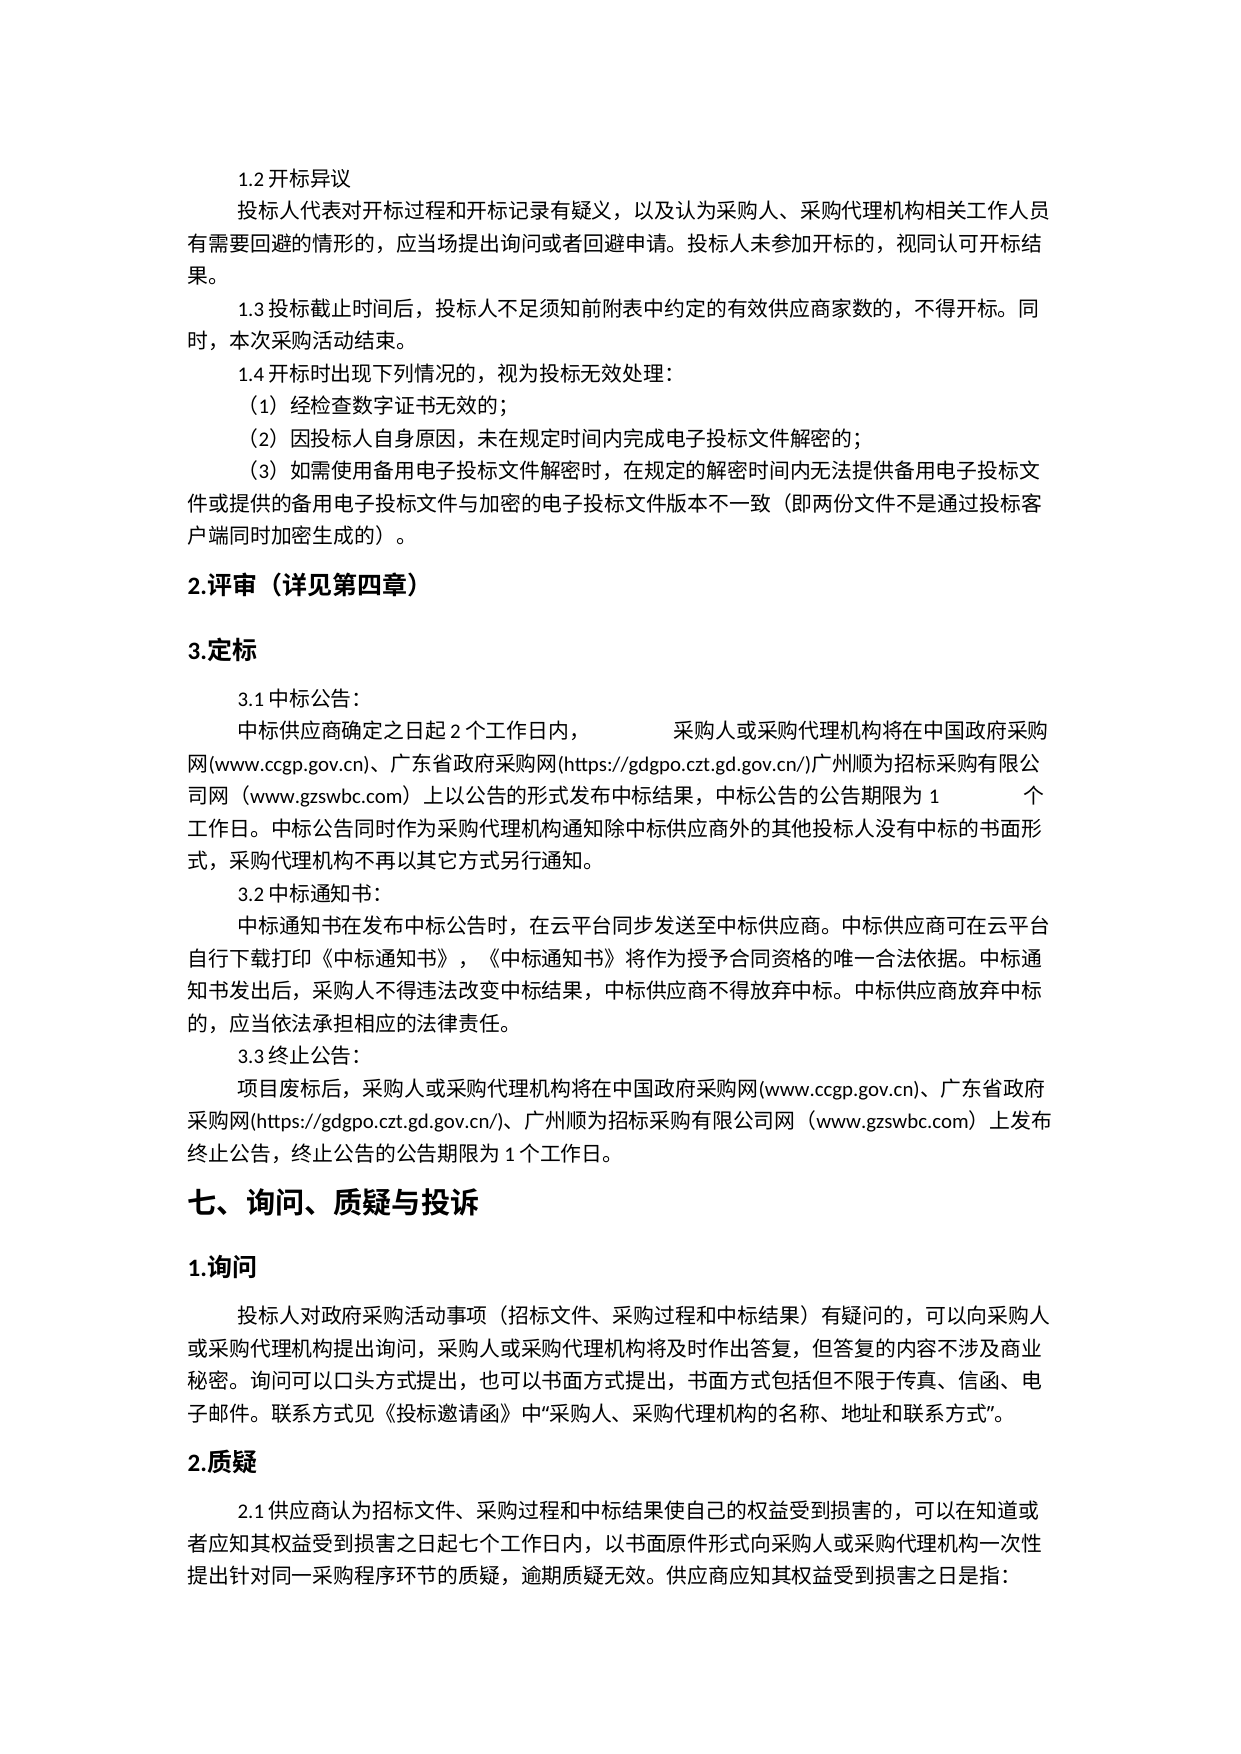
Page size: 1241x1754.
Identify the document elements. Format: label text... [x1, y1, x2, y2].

text 1.3 投标截止时间后，投标人不足须知前附表中约定的有效供应商家数的，不得开标。同时，本次采购活动结束。 [187, 292, 1053, 357]
text 3.3终止公告： [187, 1039, 1053, 1072]
text （3）如需使用备用电子投标文件解密时，在规定的解密时间内无法提供备用电子投标文件或提供的备用电子投标文件与加密的电子投标文件版本不一致（即两份文件不是通过投标客户端同时加密生成的）。 [187, 454, 1053, 552]
text 项目废标后，采购人或采购代理机构将在中国政府采购网(www.ccgp.gov.cn)、广东省政府采购网(https://gdgpo.czt.gd.gov.cn/)、广州顺为招标采购有限公司网（www.gzswbc.com）上发布终止公告，终止公告的公告期限为1个工作日。 [187, 1072, 1053, 1169]
text 3.1中标公告： [187, 682, 1053, 714]
text 2.评审（详见第四章） [187, 552, 1053, 617]
text 中标通知书在发布中标公告时，在云平台同步发送至中标供应商。中标供应商可在云平台自行下载打印《中标通知书》，《中标通知书》将作为授予合同资格的唯一合法依据。中标通知书发出后，采购人不得违法改变中标结果，中标供应商不得放弃中标。中标供应商放弃中标的，应当依法承担相应的法律责任。 [187, 909, 1053, 1039]
text 2.质疑 [187, 1429, 1053, 1494]
text 七、询问、质疑与投诉 [187, 1169, 1053, 1234]
text 1.询问 [187, 1234, 1053, 1299]
text 中标供应商确定之日起2个工作日内， 采购人或采购代理机构将在中国政府采购网(www.ccgp.gov.cn)、广东省政府采购网(https://gdgpo.czt.gd.gov.cn/)广州顺为招标采购有限公司网（www.gzswbc.com）上以公告的形式发布中标结果，中标公告的公告期限为 1 个工作日。中标公告同时作为采购代理机构通知除中标供应商外的其他投标人没有中标的书面形式，采购代理机构不再以其它方式另行通知。 [187, 714, 1053, 877]
text 1.4开标时出现下列情况的，视为投标无效处理： [187, 357, 1053, 389]
text 1.2开标异议 [187, 162, 1053, 194]
text 投标人对政府采购活动事项（招标文件、采购过程和中标结果）有疑问的，可以向采购人或采购代理机构提出询问，采购人或采购代理机构将及时作出答复，但答复的内容不涉及商业秘密。询问可以口头方式提出，也可以书面方式提出，书面方式包括但不限于传真、信函、电子邮件。联系方式见《投标邀请函》中“采购人、采购代理机构的名称、地址和联系方式”。 [187, 1299, 1053, 1429]
text 3.2中标通知书： [187, 877, 1053, 909]
text 2.1供应商认为招标文件、采购过程和中标结果使自己的权益受到损害的，可以在知道或者应知其权益受到损害之日起七个工作日内，以书面原件形式向采购人或采购代理机构一次性提出针对同一采购程序环节的质疑，逾期质疑无效。供应商应知其权益受到损害之日是指： [187, 1494, 1053, 1592]
text （2）因投标人自身原因，未在规定时间内完成电子投标文件解密的； [187, 422, 1053, 454]
text （1）经检查数字证书无效的； [187, 389, 1053, 422]
text 投标人代表对开标过程和开标记录有疑义，以及认为采购人、采购代理机构相关工作人员有需要回避的情形的，应当场提出询问或者回避申请。投标人未参加开标的，视同认可开标结果。 [187, 194, 1053, 292]
text 3.定标 [187, 617, 1053, 682]
